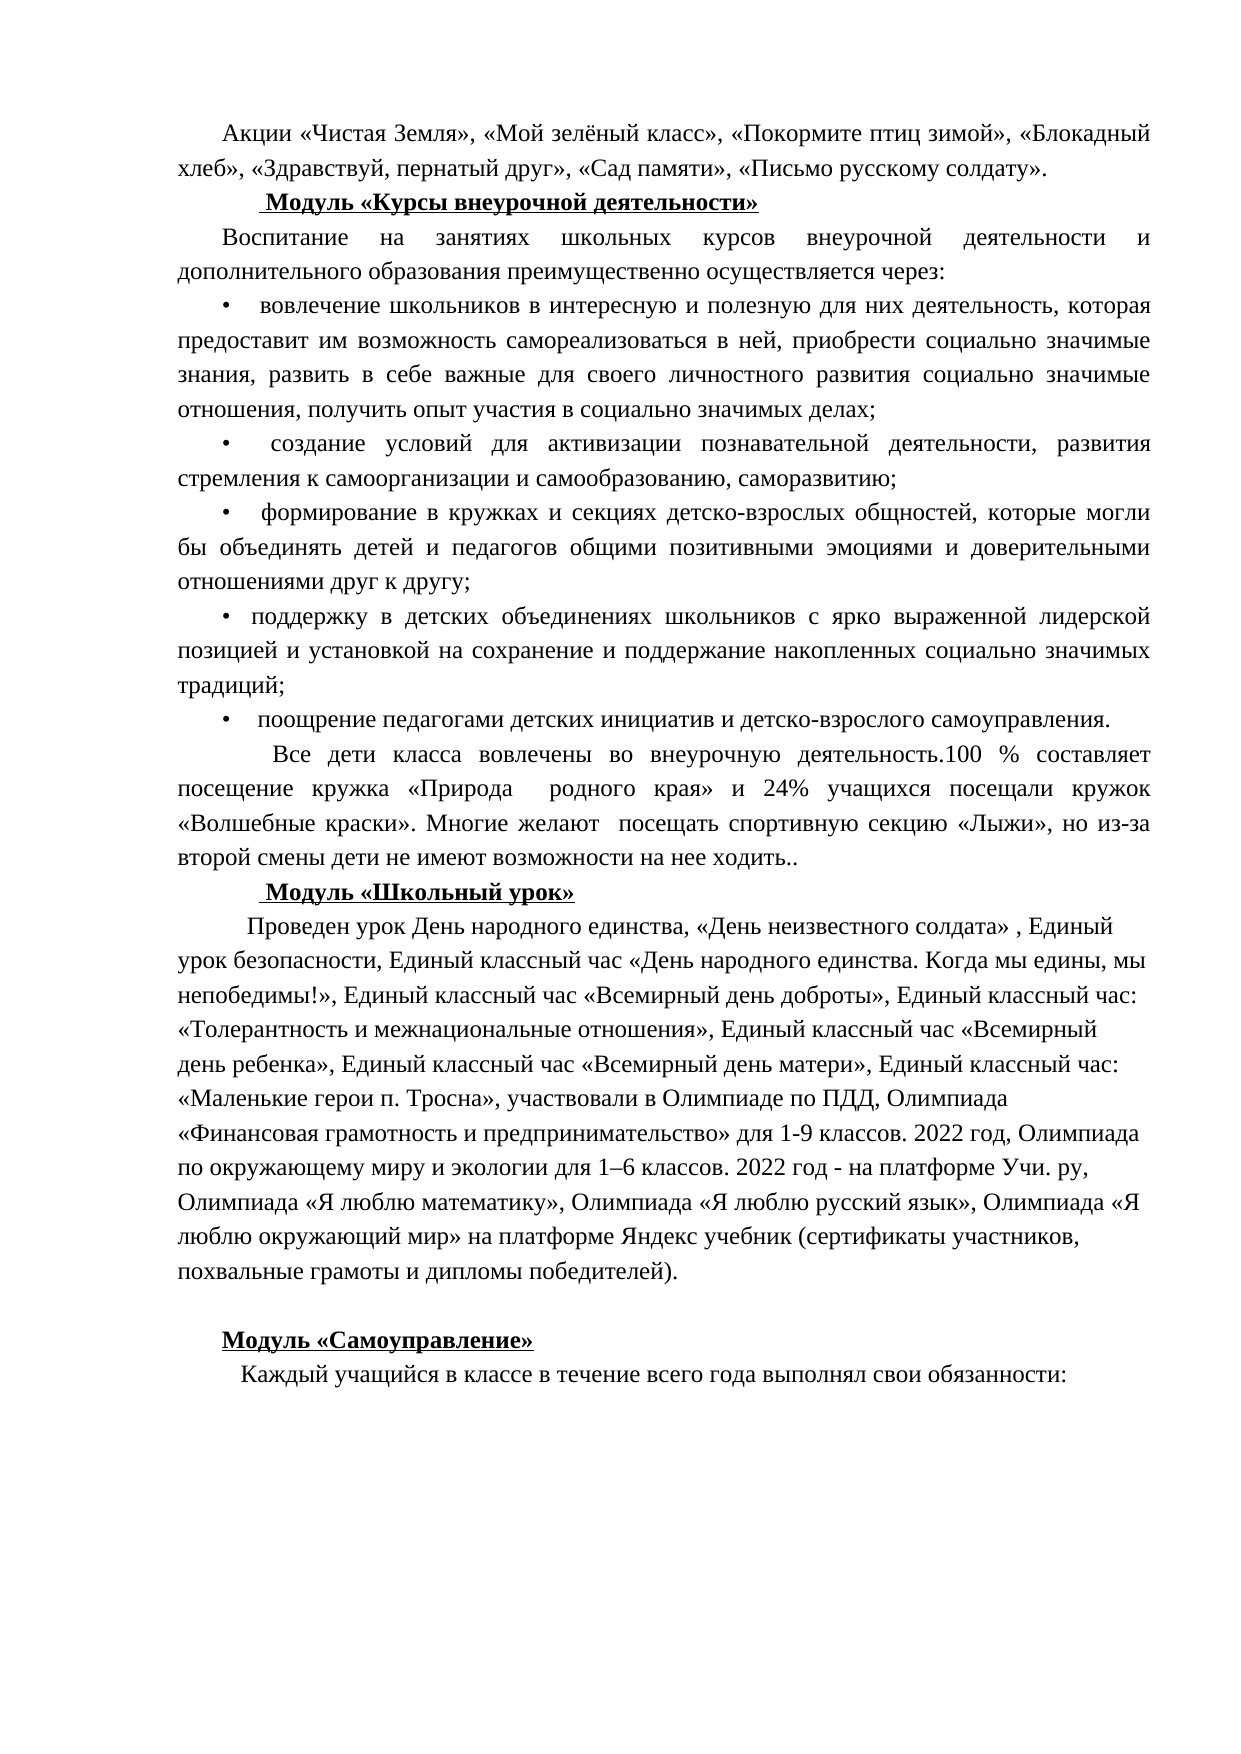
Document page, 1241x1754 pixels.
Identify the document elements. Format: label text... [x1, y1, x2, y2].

text • поддержку в детских объединениях школьников с ярко выраженной лидерской позицией и установкой на сохранение и поддержание накопленных социально значимых традиций; [177, 601, 1152, 698]
text Акции «Чистая Земля», «Мой зелёный класс», «Покормите птиц зимой», «Блокадный хлеб», «Здравствуй, пернатый друг», «Сад памяти», «Письмо русскому солдату». [177, 118, 1152, 181]
text Модуль «Самоуправление» [177, 1325, 1152, 1354]
text Модуль «Школьный урок» [177, 877, 1152, 905]
text Воспитание на занятиях школьных курсов внеурочной деятельности и дополнительного образования преимущественно осуществляется через: [177, 222, 1152, 285]
text • формирование в кружках и секциях детско-взрослых общностей, которые могли бы объединять детей и педагогов общими позитивными эмоциями и доверительными отношениями друг к другу; [177, 497, 1152, 595]
text • поощрение педагогами детских инициатив и детско-взрослого самоуправления. [177, 704, 1152, 733]
text Проведен урок День народного единства, «День неизвестного солдата» , Единый урок безопасности, Единый классный час «День народного единства. Когда мы едины, мы непобедимы!», Единый классный час «Всемирный день доброты», Единый классный час: «Толерантность и межнациональные отношения», Единый классный час «Всемирный день ребенка», Единый классный час «Всемирный день матери», Единый классный час: «Маленькие герои п. Тросна», участвовали в Олимпиаде по ПДД, Олимпиада «Финансовая грамотность и предпринимательство» для 1-9 классов. 2022 год, Олимпиада по окружающему миру и экологии для 1–6 классов. 2022 год - на платформе Учи. ру, Олимпиада «Я люблю математику», Олимпиада «Я люблю русский язык», Олимпиада «Я люблю окружающий мир» на платформе Яндекс учебник (сертификаты участников, похвальные грамоты и дипломы победителей). [177, 911, 1152, 1285]
text Все дети класса вовлечены во внеурочную деятельность.100 % составляет посещение кружка «Природа родного края» и 24% учащихся посещали кружок «Волшебные краски». Многие желают посещать спортивную секцию «Лыжи», но из-за второй смены дети не имеют возможности на нее ходить.. [177, 739, 1152, 871]
text Каждый учащийся в классе в течение всего года выполнял свои обязанности: [177, 1359, 1152, 1388]
text • вовлечение школьников в интересную и полезную для них деятельность, которая предоставит им возможность самореализоваться в ней, приобрести социально значимые знания, развить в себе важные для своего личностного развития социально значимые отношения, получить опыт участия в социально значимых делах; [177, 291, 1152, 423]
text Модуль «Курсы внеурочной деятельности» [177, 187, 1152, 216]
text • создание условий для активизации познавательной деятельности, развития стремления к самоорганизации и самообразованию, саморазвитию; [177, 428, 1152, 492]
